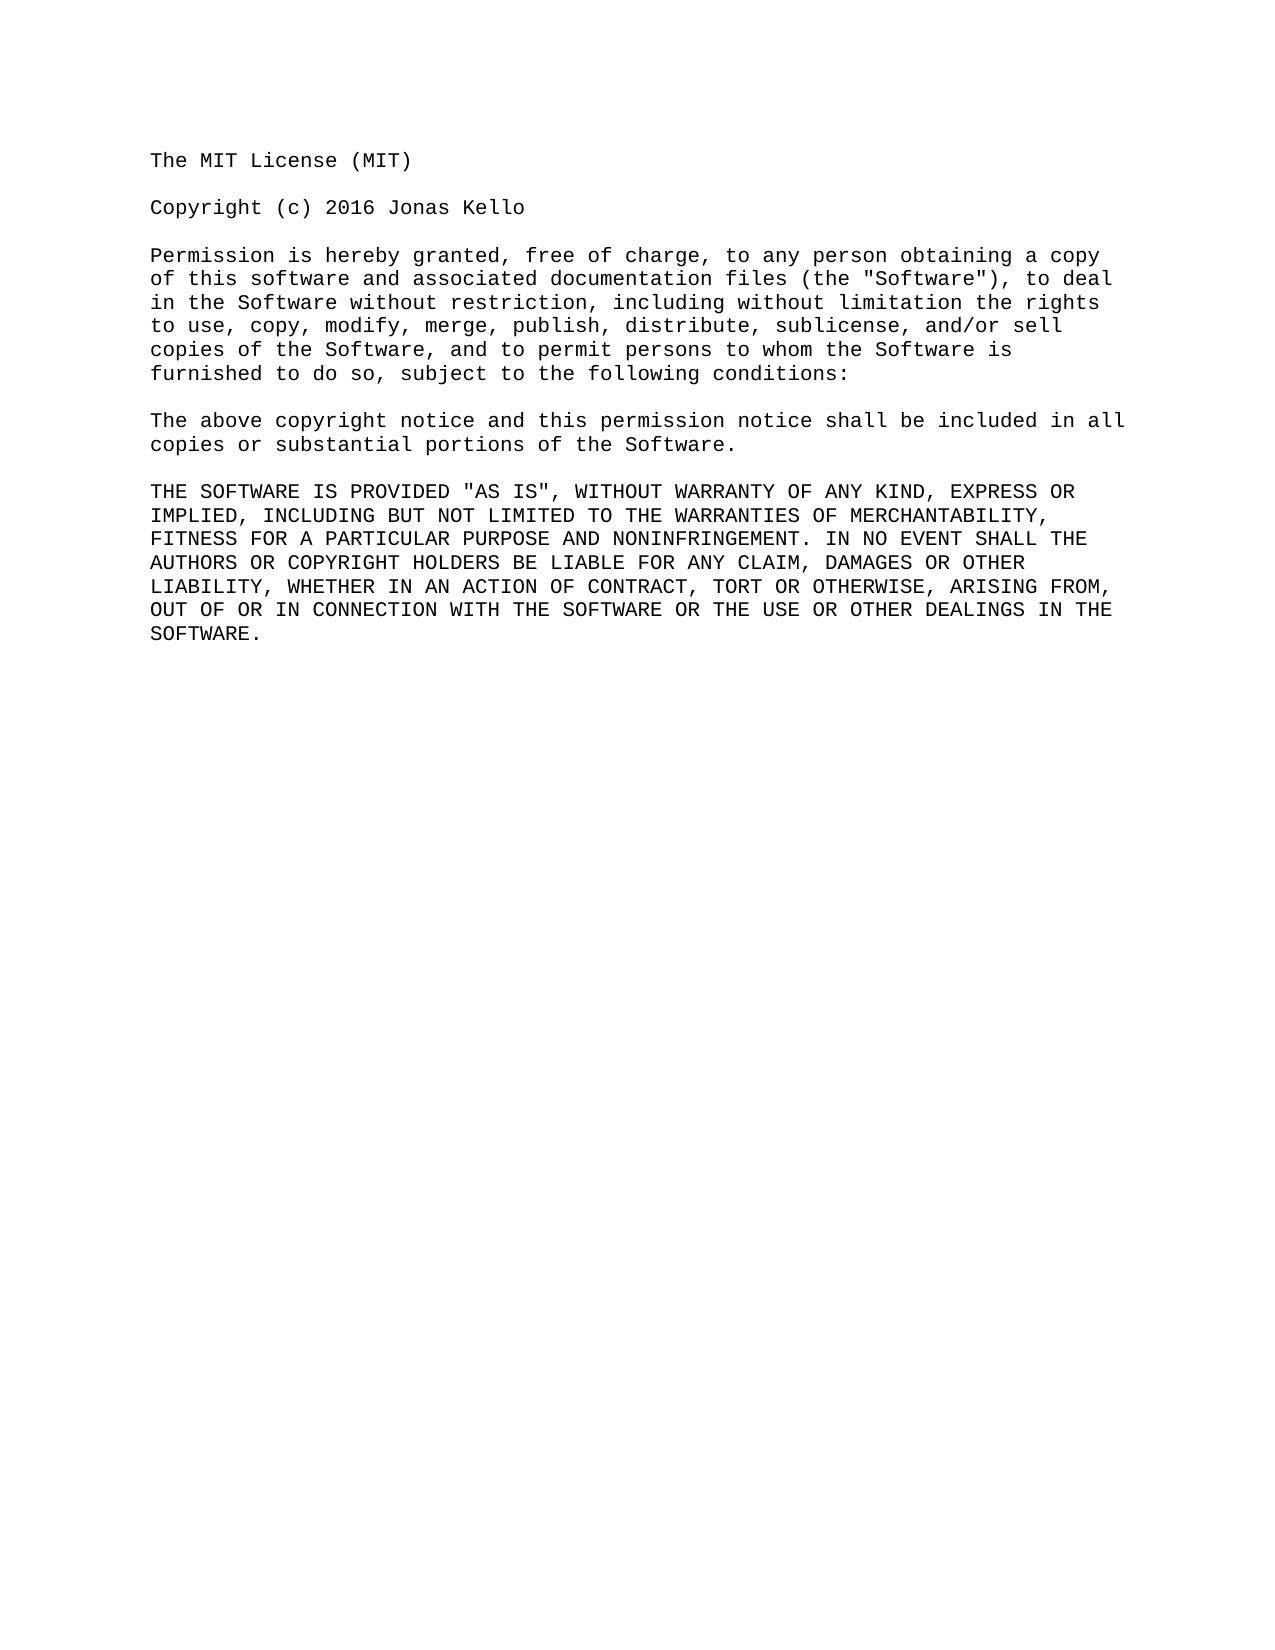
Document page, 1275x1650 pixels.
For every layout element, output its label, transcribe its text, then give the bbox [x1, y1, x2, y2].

text of this software and associated documentation files (the "Software"), to deal [150, 268, 1125, 292]
text LIABILITY, WHETHER IN AN ACTION OF CONTRACT, TORT OR OTHERWISE, ARISING FROM, [150, 576, 1125, 599]
text AUTHORS OR COPYRIGHT HOLDERS BE LIABLE FOR ANY CLAIM, DAMAGES OR OTHER [150, 552, 1125, 576]
text furnished to do so, subject to the following conditions: [150, 363, 1125, 386]
text in the Software without restriction, including without limitation the rights [150, 292, 1125, 316]
text IMPLIED, INCLUDING BUT NOT LIMITED TO THE WARRANTIES OF MERCHANTABILITY, [150, 505, 1125, 528]
text FITNESS FOR A PARTICULAR PURPOSE AND NONINFRINGEMENT. IN NO EVENT SHALL THE [150, 528, 1125, 552]
text THE SOFTWARE IS PROVIDED "AS IS", WITHOUT WARRANTY OF ANY KIND, EXPRESS OR [150, 481, 1125, 505]
text The MIT License (MIT) [150, 150, 1125, 174]
text copies or substantial portions of the Software. [150, 434, 1125, 457]
text The above copyright notice and this permission notice shall be included in all [150, 410, 1125, 434]
text Copyright (c) 2016 Jonas Kello [150, 197, 1125, 221]
text copies of the Software, and to permit persons to whom the Software is [150, 339, 1125, 363]
text Permission is hereby granted, free of charge, to any person obtaining a copy [150, 244, 1125, 268]
text SOFTWARE. [150, 623, 1125, 647]
text to use, copy, modify, merge, publish, distribute, sublicense, and/or sell [150, 316, 1125, 339]
text OUT OF OR IN CONNECTION WITH THE SOFTWARE OR THE USE OR OTHER DEALINGS IN THE [150, 599, 1125, 623]
